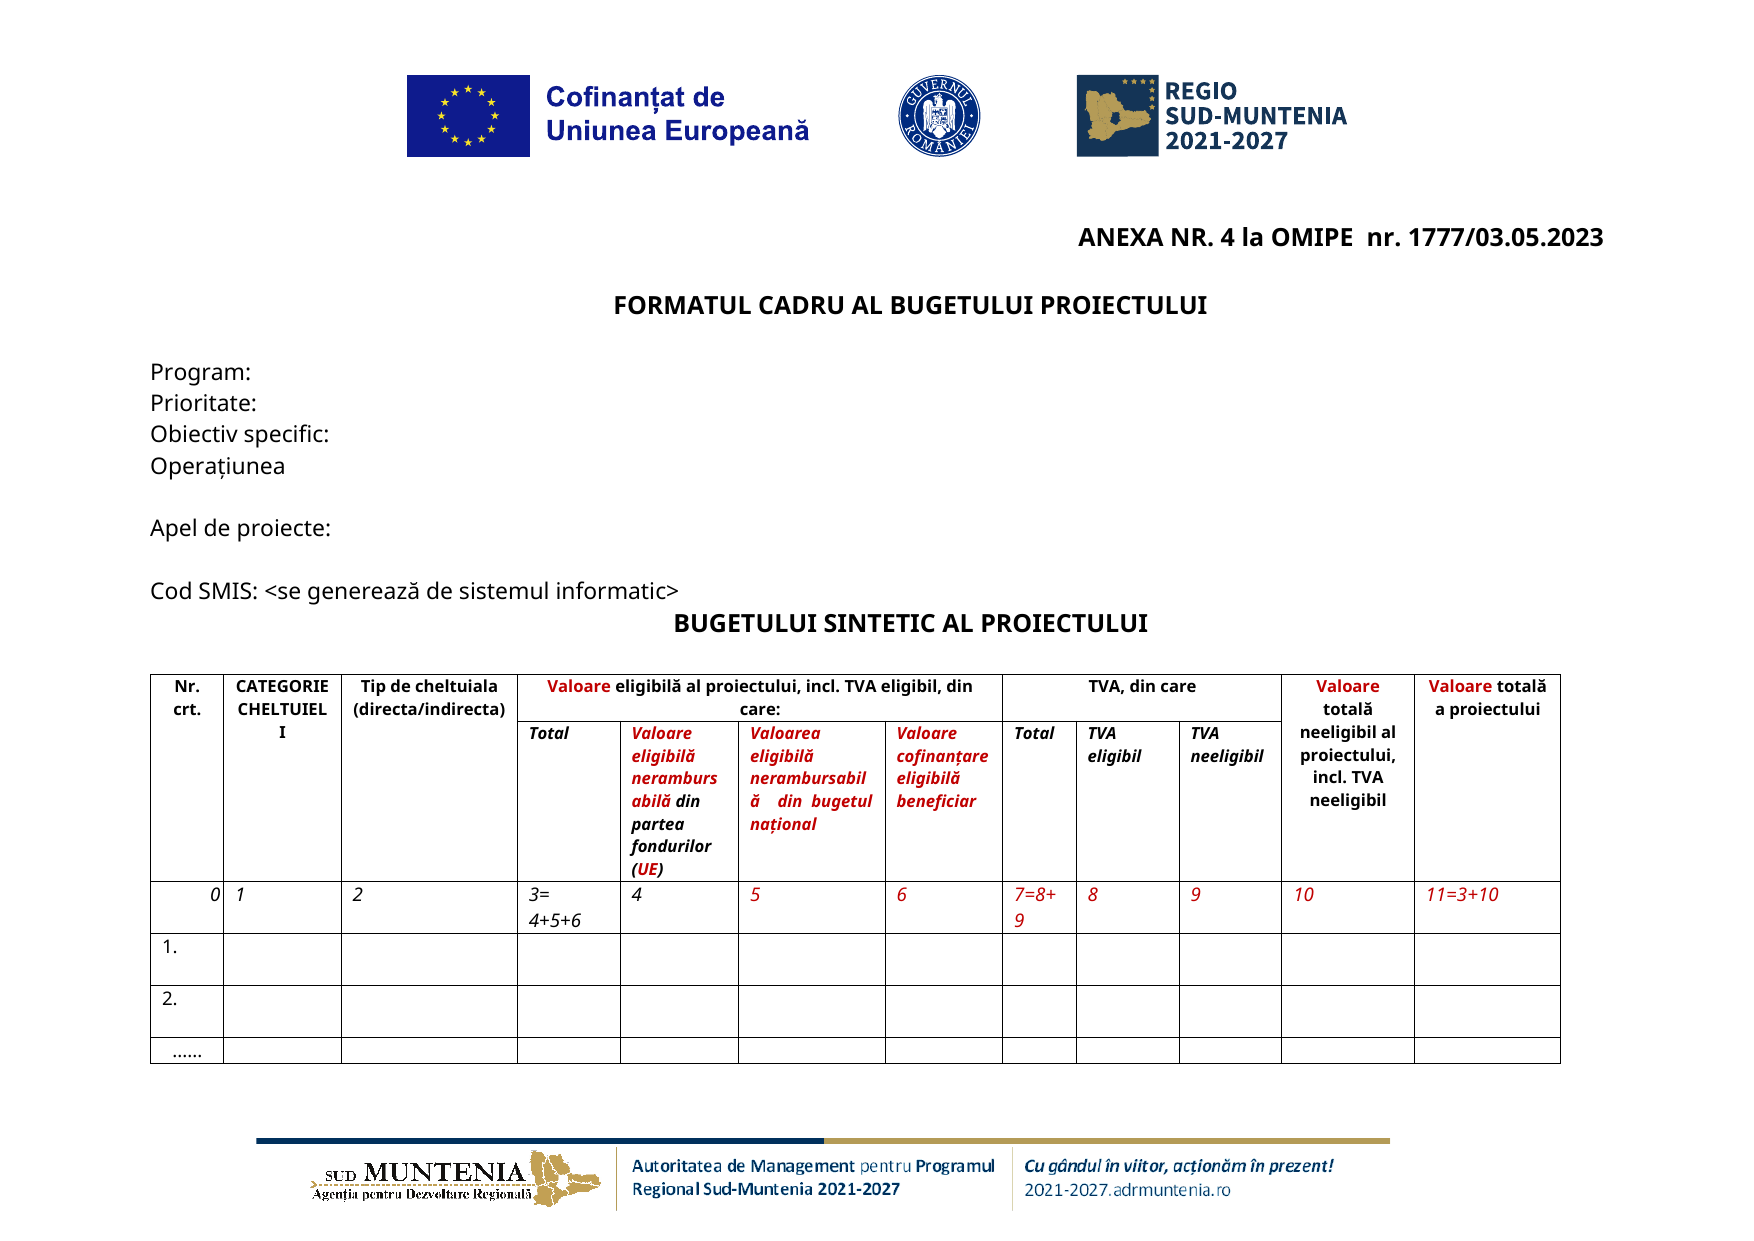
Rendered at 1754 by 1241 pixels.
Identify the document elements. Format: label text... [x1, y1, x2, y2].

table_cell 0 [151, 882, 223, 933]
table_cell [224, 934, 341, 985]
text Prioritate: [150, 387, 1604, 418]
table_cell [518, 1038, 620, 1063]
table_cell [151, 934, 223, 985]
table_cell Valoarea eligibilă nerambursabilă din bugetul național [739, 722, 885, 881]
table_cell [342, 986, 517, 1037]
table_cell 4 [621, 882, 738, 933]
table_cell TVA neeligibil [1180, 722, 1281, 881]
table_cell 2 [342, 882, 517, 933]
table_cell [1282, 1038, 1414, 1063]
table_cell [1180, 934, 1281, 985]
table_cell [1415, 986, 1560, 1037]
table_header Tip de cheltuiala (directa/indirecta) [342, 675, 517, 881]
table_cell [621, 934, 738, 985]
table_header Nr. crt. [151, 675, 223, 881]
table_cell [886, 934, 1002, 985]
table_cell 6 [886, 882, 1002, 933]
table_cell [1003, 1038, 1076, 1063]
table_cell [886, 1038, 1002, 1063]
table_cell TVA eligibil [1077, 722, 1179, 881]
table_cell 1 [224, 882, 341, 933]
table_cell [1415, 1038, 1560, 1063]
table_cell [739, 934, 885, 985]
table_cell [1415, 934, 1560, 985]
table_cell [1003, 986, 1076, 1037]
table_cell 11=3+10 [1415, 882, 1560, 933]
table_cell [518, 934, 620, 985]
table_cell 3= 4+5+6 [518, 882, 620, 933]
text Operațiunea [150, 450, 1604, 481]
table_header CATEGORIE CHELTUIELI [224, 675, 341, 881]
text ANEXA NR. 4 la OMIPE nr. 1777/03.05.2023 [217, 220, 1604, 254]
table_cell [1077, 934, 1179, 985]
table_cell [1180, 986, 1281, 1037]
table_cell Total [518, 722, 620, 881]
table_cell [151, 986, 223, 1037]
table_cell Total [1003, 722, 1076, 881]
table_cell [342, 1038, 517, 1063]
table_cell [1077, 1038, 1179, 1063]
table_cell [342, 934, 517, 985]
table_cell [621, 1038, 738, 1063]
text Program: [150, 356, 1604, 387]
table_cell [621, 986, 738, 1037]
table_cell 10 [1282, 882, 1414, 933]
table_cell 8 [1077, 882, 1179, 933]
table_header Valoare eligibilă al proiectului, incl. TVA eligibil, din care: [518, 675, 1002, 721]
text Cod SMIS: <se generează de sistemul informatic> [150, 575, 1604, 606]
table_cell [1003, 934, 1076, 985]
table_header Valoare totală a proiectului [1415, 675, 1560, 881]
table_header Valoare totală neeligibil al proiectului, incl. TVA neeligibil [1282, 675, 1414, 881]
text FORMATUL CADRU AL BUGETULUI PROIECTULUI [217, 288, 1604, 322]
table_header TVA, din care [1003, 675, 1281, 721]
table_cell 5 [739, 882, 885, 933]
table_cell [739, 1038, 885, 1063]
table_cell [224, 1038, 341, 1063]
table_cell Valoare cofinanțare eligibilă beneficiar [886, 722, 1002, 881]
table_cell [886, 986, 1002, 1037]
table_cell [1282, 986, 1414, 1037]
text BUGETULUI SINTETIC AL PROIECTULUI [217, 606, 1604, 640]
table_cell 9 [1180, 882, 1281, 933]
table_cell [224, 986, 341, 1037]
text Apel de proiecte: [150, 512, 1604, 543]
table_cell Valoare eligibilă nerambursabilă din partea fondurilor (UE) [621, 722, 738, 881]
text Obiectiv specific: [150, 418, 1604, 450]
table_cell 7=8+9 [1003, 882, 1076, 933]
table_cell [739, 986, 885, 1037]
table_cell [1077, 986, 1179, 1037]
picture [256, 1138, 1391, 1211]
table_cell [1180, 1038, 1281, 1063]
table_cell [1282, 934, 1414, 985]
table_cell ...... [151, 1038, 223, 1063]
table_cell [518, 986, 620, 1037]
